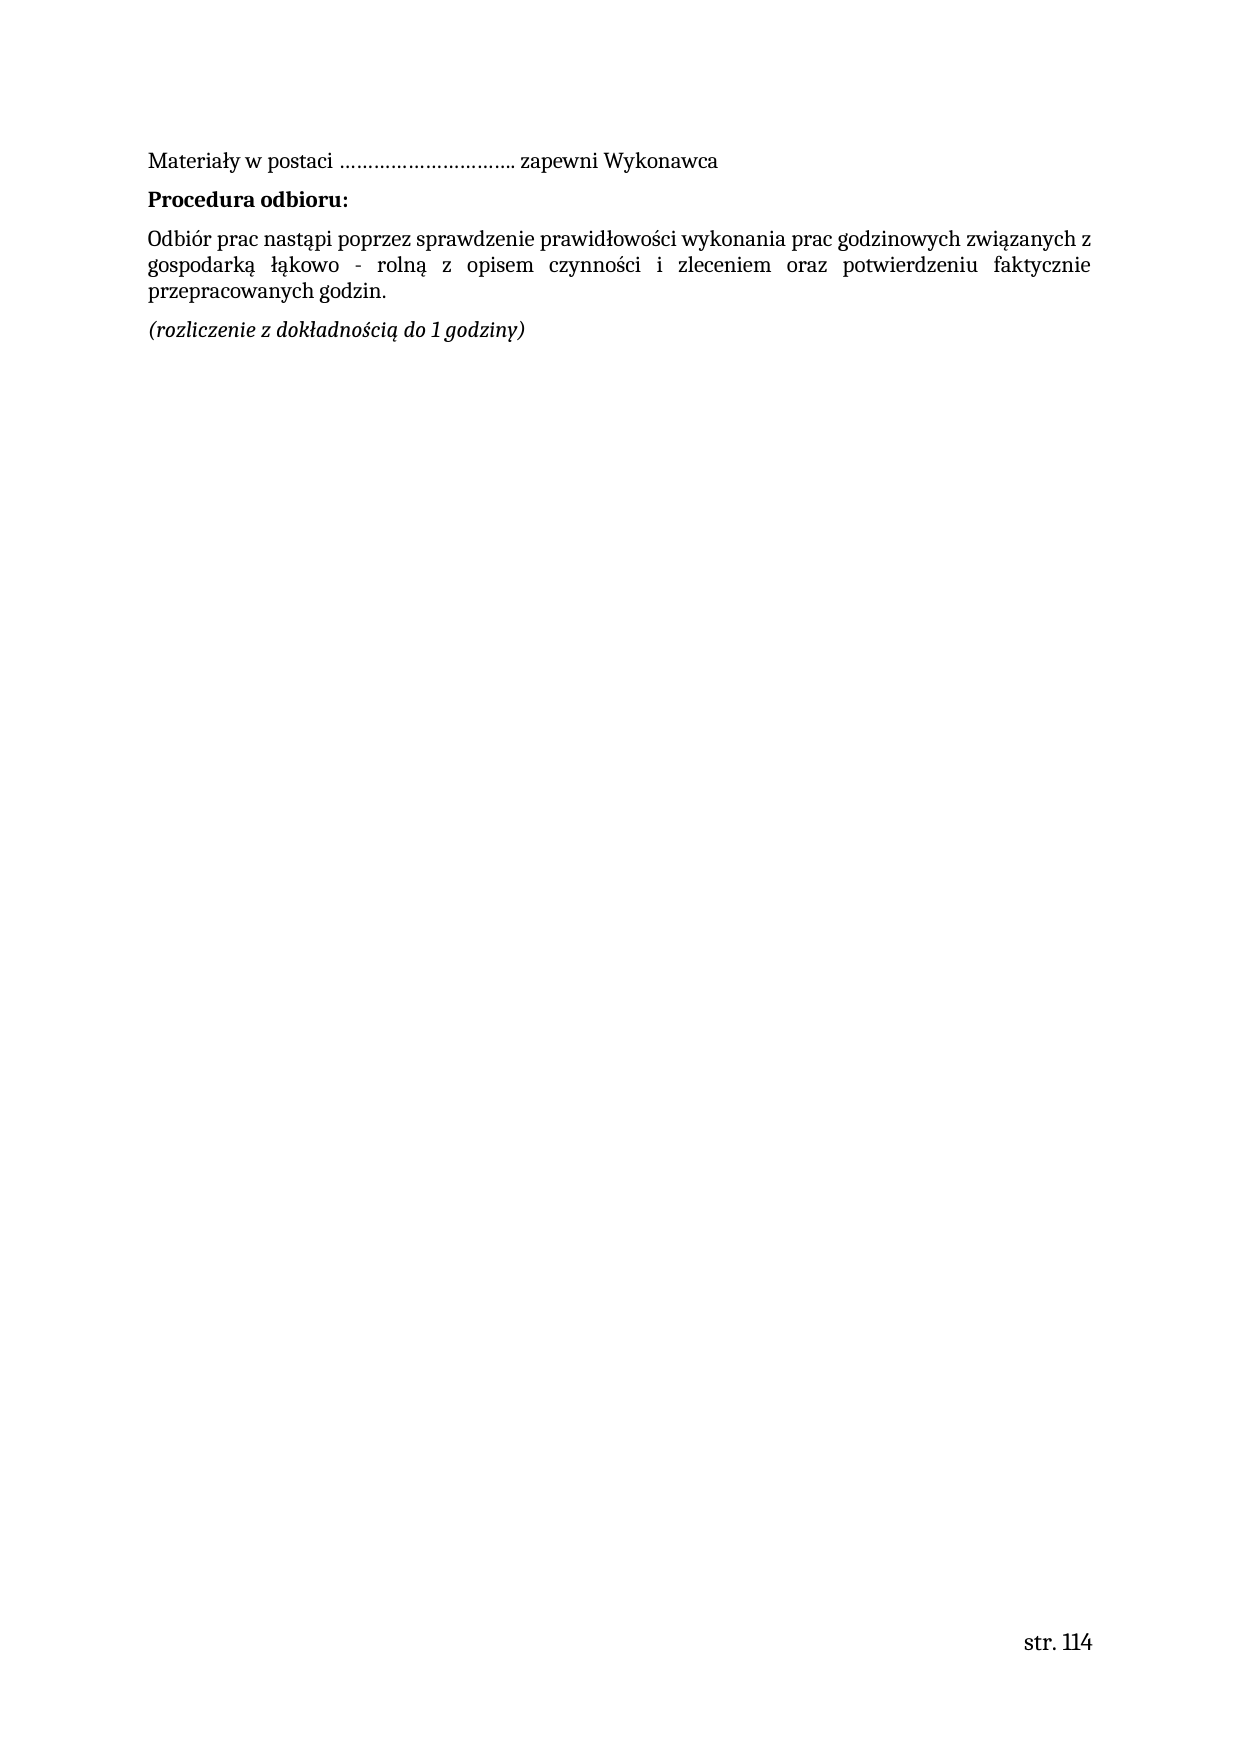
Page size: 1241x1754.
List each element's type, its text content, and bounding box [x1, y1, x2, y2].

text Materiały w postaci …………………………. zapewni Wykonawca [148, 148, 1093, 174]
text Procedura odbioru: [148, 186, 1093, 213]
text (rozliczenie z dokładnością do 1 godziny) [148, 317, 1093, 343]
text Odbiór prac nastąpi poprzez sprawdzenie prawidłowości wykonania prac godzinowych związanych z gospodarką łąkowo - rolną z opisem czynności i zleceniem oraz potwierdzeniu faktycznie przepracowanych godzin. [148, 225, 1093, 304]
